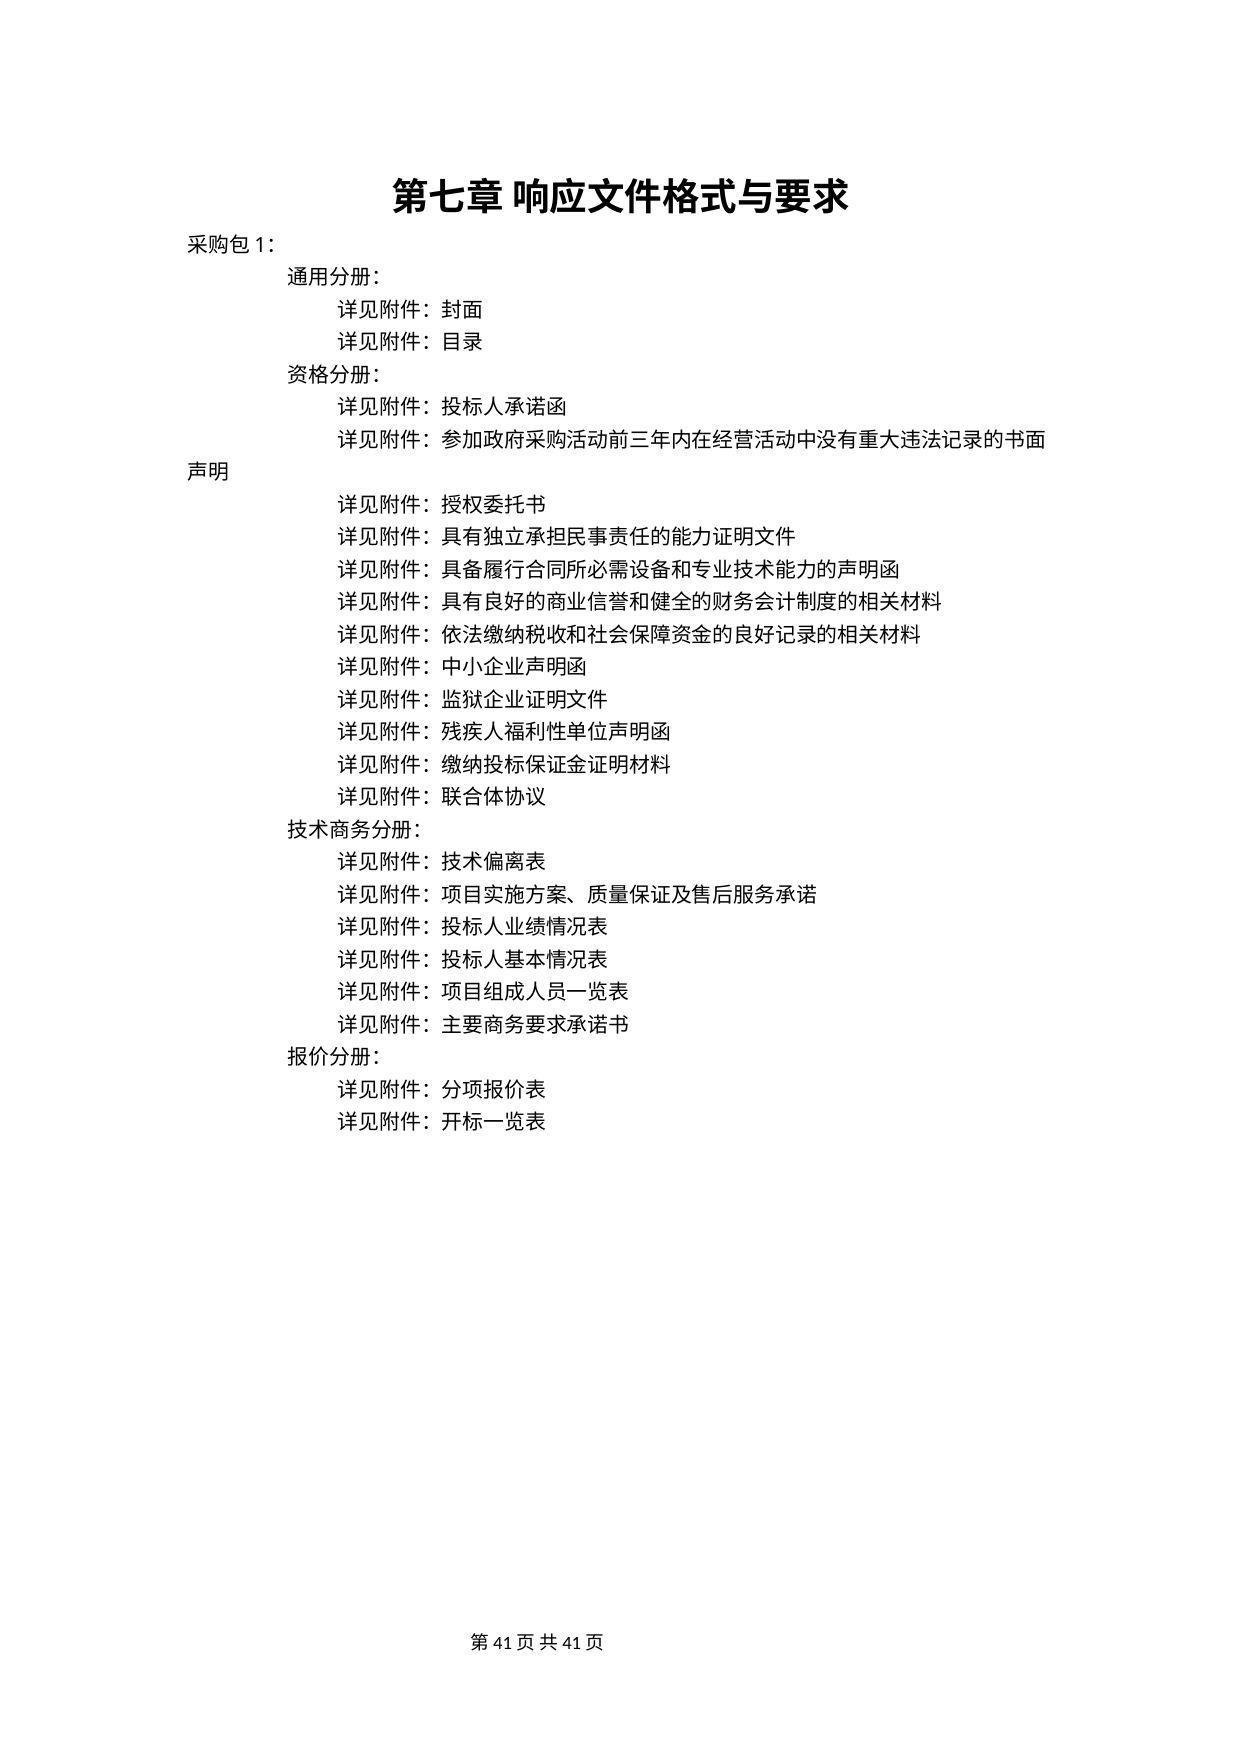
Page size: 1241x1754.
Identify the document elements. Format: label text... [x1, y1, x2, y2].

text 详见附件：监狱企业证明文件 [187, 682, 1053, 714]
text 详见附件：封面 [187, 292, 1053, 324]
text 详见附件：依法缴纳税收和社会保障资金的良好记录的相关材料 [187, 617, 1053, 649]
text 详见附件：技术偏离表 [187, 844, 1053, 877]
text 详见附件：项目实施方案、质量保证及售后服务承诺 [187, 877, 1053, 909]
text 详见附件：参加政府采购活动前三年内在经营活动中没有重大违法记录的书面声明 [187, 422, 1053, 487]
text 资格分册： [187, 357, 1053, 389]
text 详见附件：开标一览表 [187, 1104, 1053, 1137]
text 详见附件：具备履行合同所必需设备和专业技术能力的声明函 [187, 552, 1053, 584]
text 详见附件：投标人承诺函 [187, 389, 1053, 422]
text 第七章 响应文件格式与要求 [187, 162, 1053, 227]
text 详见附件：分项报价表 [187, 1072, 1053, 1104]
text 详见附件：项目组成人员一览表 [187, 974, 1053, 1007]
text 详见附件：联合体协议 [187, 779, 1053, 812]
text 通用分册： [187, 259, 1053, 292]
text 采购包1： [187, 227, 1053, 259]
text 详见附件：授权委托书 [187, 487, 1053, 519]
text 详见附件：具有良好的商业信誉和健全的财务会计制度的相关材料 [187, 584, 1053, 617]
text 报价分册： [187, 1039, 1053, 1072]
text 详见附件：具有独立承担民事责任的能力证明文件 [187, 519, 1053, 552]
text 技术商务分册： [187, 812, 1053, 844]
text 详见附件：目录 [187, 324, 1053, 357]
text 详见附件：投标人业绩情况表 [187, 909, 1053, 942]
text 详见附件：主要商务要求承诺书 [187, 1007, 1053, 1039]
text 详见附件：残疾人福利性单位声明函 [187, 714, 1053, 747]
text 详见附件：投标人基本情况表 [187, 942, 1053, 974]
text 详见附件：缴纳投标保证金证明材料 [187, 747, 1053, 779]
text 详见附件：中小企业声明函 [187, 649, 1053, 682]
